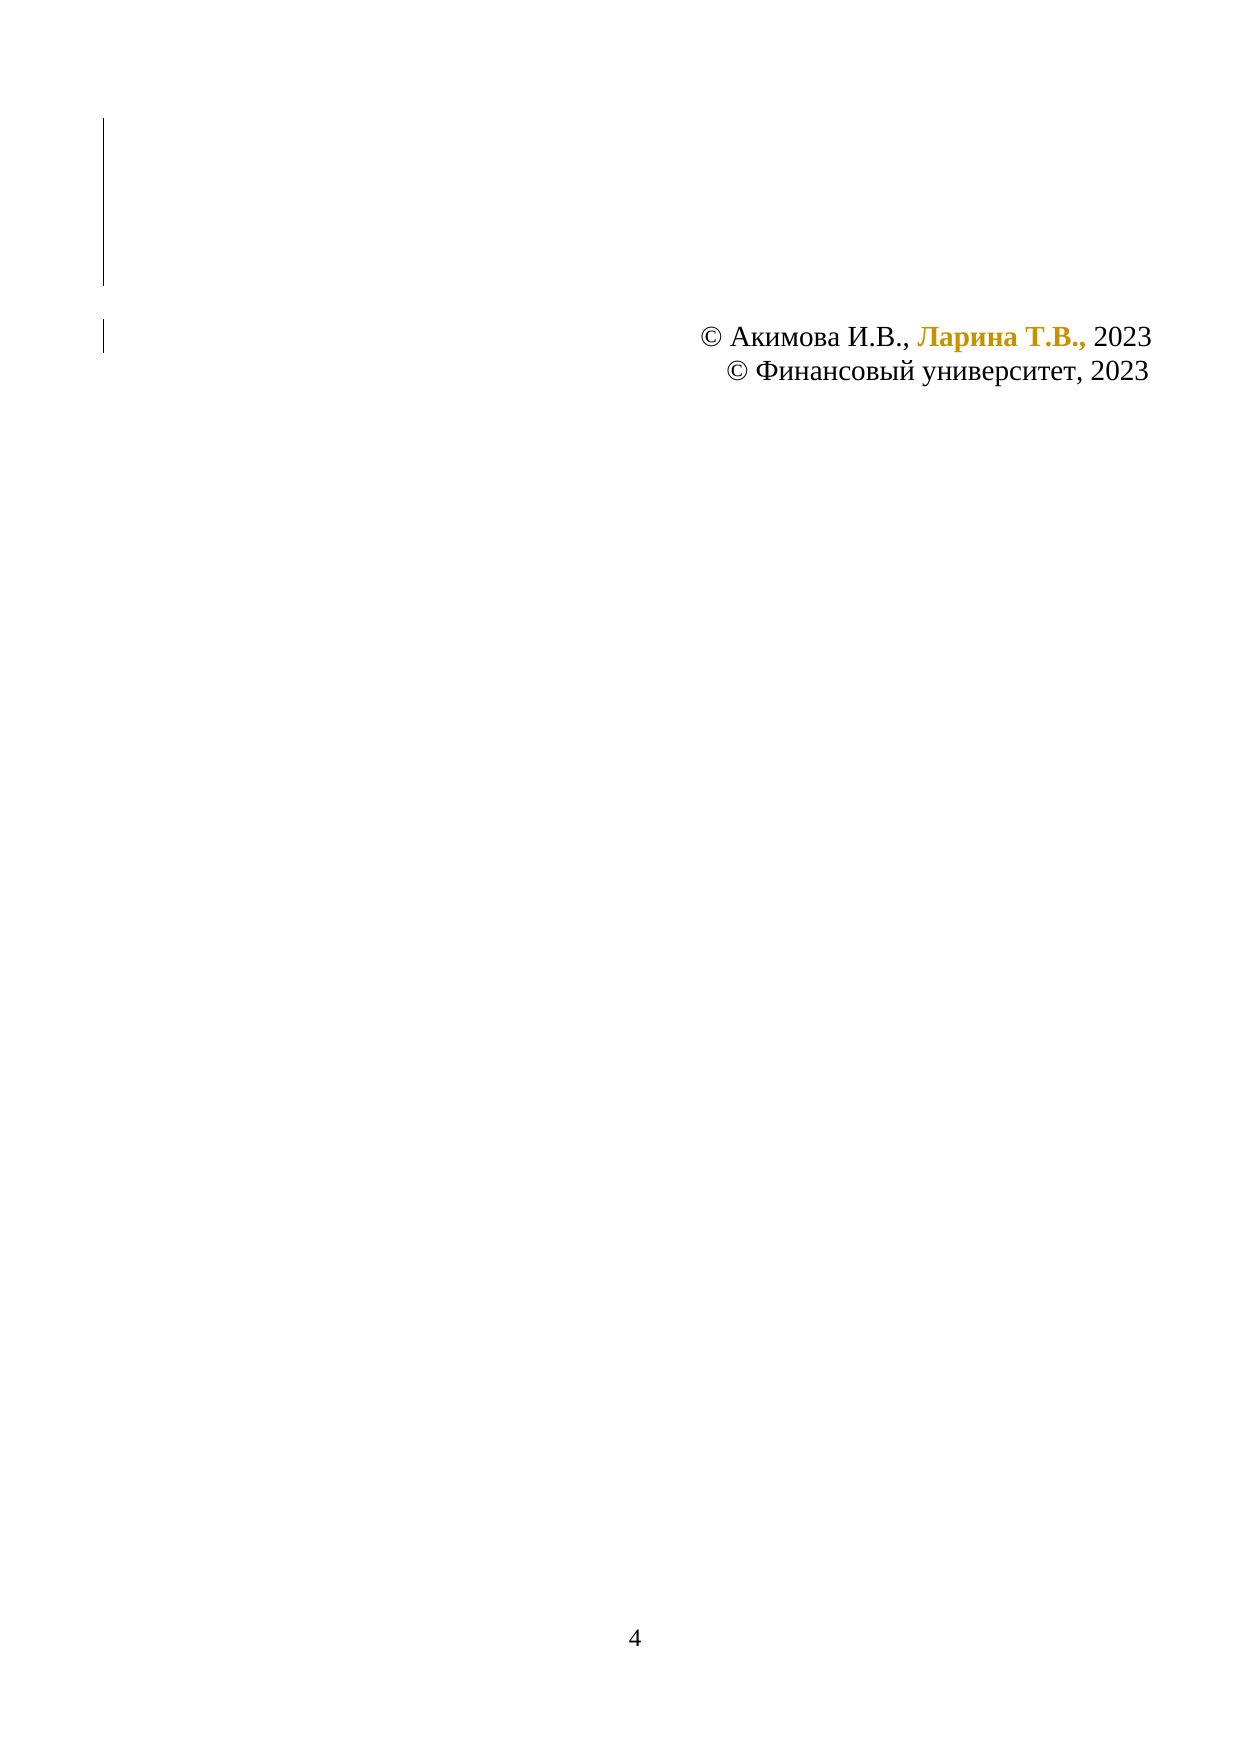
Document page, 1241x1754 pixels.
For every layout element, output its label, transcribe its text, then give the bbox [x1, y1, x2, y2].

text © Акимова И.В., Ларина Т.В., 2023 [118, 319, 1152, 353]
text © Финансовый университет, 2023 [118, 353, 1152, 386]
